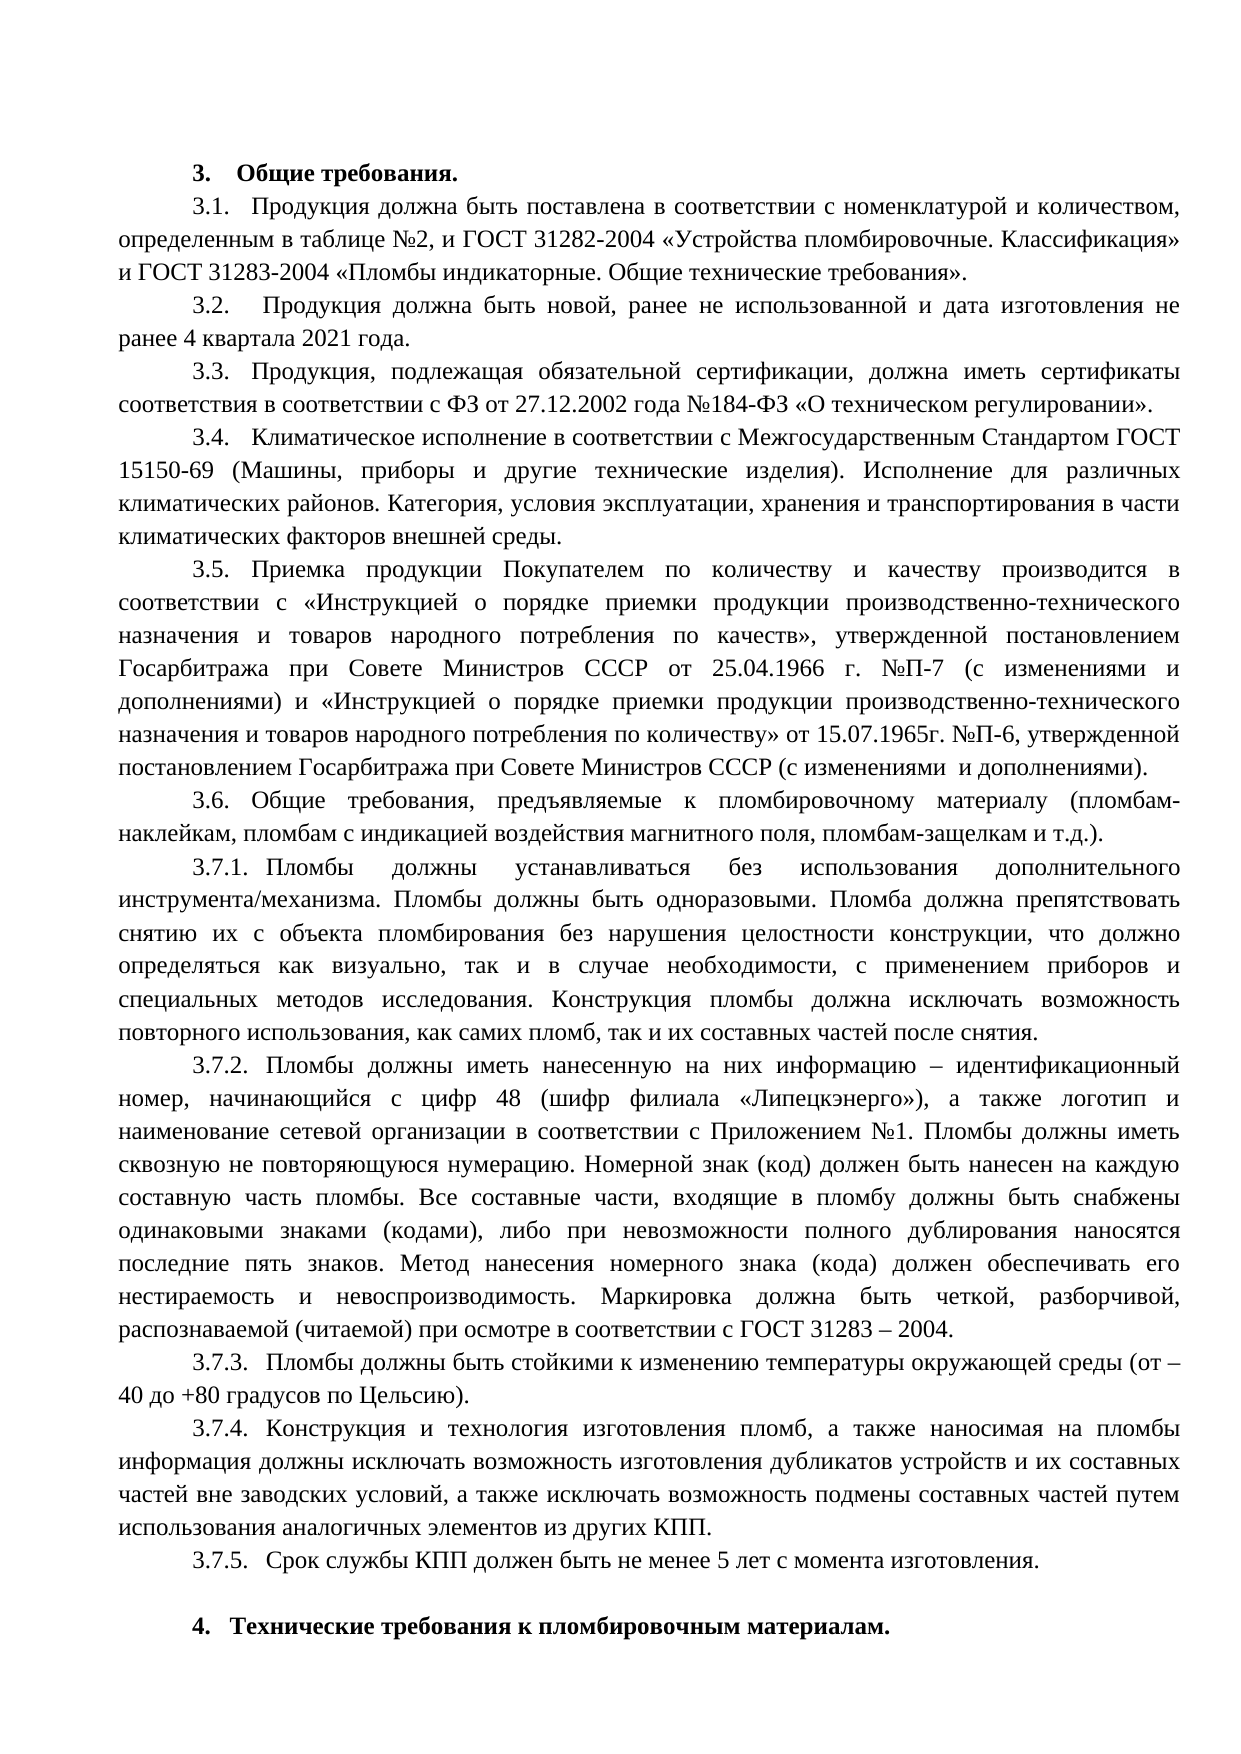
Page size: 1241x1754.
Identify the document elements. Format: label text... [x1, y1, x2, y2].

list Продукция должна быть поставлена в соответствии с номенклатурой и количеством, определенным в таблице №2, и ГОСТ 31282-2004 «Устройства пломбировочные. Классификация» и ГОСТ 31283-2004 «Пломбы индикаторные. Общие технические требования». [118, 191, 1181, 286]
list Общие требования, предъявляемые к пломбировочному материалу (пломбам-наклейкам, пломбам с индикацией воздействия магнитного поля, пломбам-защелкам и т.д.). [118, 786, 1181, 847]
list Продукция должна быть новой, ранее не использованной и дата изготовления не ранее 4 квартала 2021 года. [118, 290, 1181, 352]
list Конструкция и технология изготовления пломб, а также наносимая на пломбы информация должны исключать возможность изготовления дубликатов устройств и их составных частей вне заводских условий, а также исключать возможность подмены составных частей путем использования аналогичных элементов из других КПП. [118, 1413, 1181, 1541]
list Приемка продукции Покупателем по количеству и качеству производится в соответствии с «Инструкцией о порядке приемки продукции производственно-технического назначения и товаров народного потребления по качеств», утвержденной постановлением Госарбитража при Совете Министров СССР от 25.04.1966 г. №П-7 (с изменениями и дополнениями) и «Инструкцией о порядке приемки продукции производственно-технического назначения и товаров народного потребления по количеству» от 15.07.1965г. №П-6, утвержденной постановлением Госарбитража при Совете Министров СССР (с изменениями и дополнениями). [118, 554, 1181, 781]
list Срок службы КПП должен быть не менее 5 лет с момента изготовления. [118, 1545, 1181, 1574]
list Продукция, подлежащая обязательной сертификации, должна иметь сертификаты соответствия в соответствии с ФЗ от 27.12.2002 года №184-ФЗ «О техническом регулировании». [118, 356, 1181, 418]
list Климатическое исполнение в соответствии с Межгосударственным Стандартом ГОСТ 15150-69 (Машины, приборы и другие технические изделия). Исполнение для различных климатических районов. Категория, условия эксплуатации, хранения и транспортирования в части климатических факторов внешней среды. [118, 422, 1181, 550]
list Общие требования. [118, 158, 1181, 187]
list Пломбы должны быть стойкими к изменению температуры окружающей среды (от – 40 до +80 градусов по Цельсию). [118, 1347, 1181, 1409]
list Пломбы должны иметь нанесенную на них информацию – идентификационный номер, начинающийся с цифр 48 (шифр филиала «Липецкэнерго»), а также логотип и наименование сетевой организации в соответствии с Приложением №1. Пломбы должны иметь сквозную не повторяющуюся нумерацию. Номерной знак (код) должен быть нанесен на каждую составную часть пломбы. Все составные части, входящие в пломбу должны быть снабжены одинаковыми знаками (кодами), либо при невозможности полного дублирования наносятся последние пять знаков. Метод нанесения номерного знака (кода) должен обеспечивать его нестираемость и невоспроизводимость. Маркировка должна быть четкой, разборчивой, распознаваемой (читаемой) при осмотре в соответствии с ГОСТ 31283 – 2004. [118, 1050, 1181, 1343]
list Пломбы должны устанавливаться без использования дополнительного инструмента/механизма. Пломбы должны быть одноразовыми. Пломба должна препятствовать снятию их с объекта пломбирования без нарушения целостности конструкции, что должно определяться как визуально, так и в случае необходимости, с применением приборов и специальных методов исследования. Конструкция пломбы должна исключать возможность повторного использования, как самих пломб, так и их составных частей после снятия. [118, 852, 1181, 1045]
list Технические требования к пломбировочным материалам. [192, 1611, 1181, 1640]
